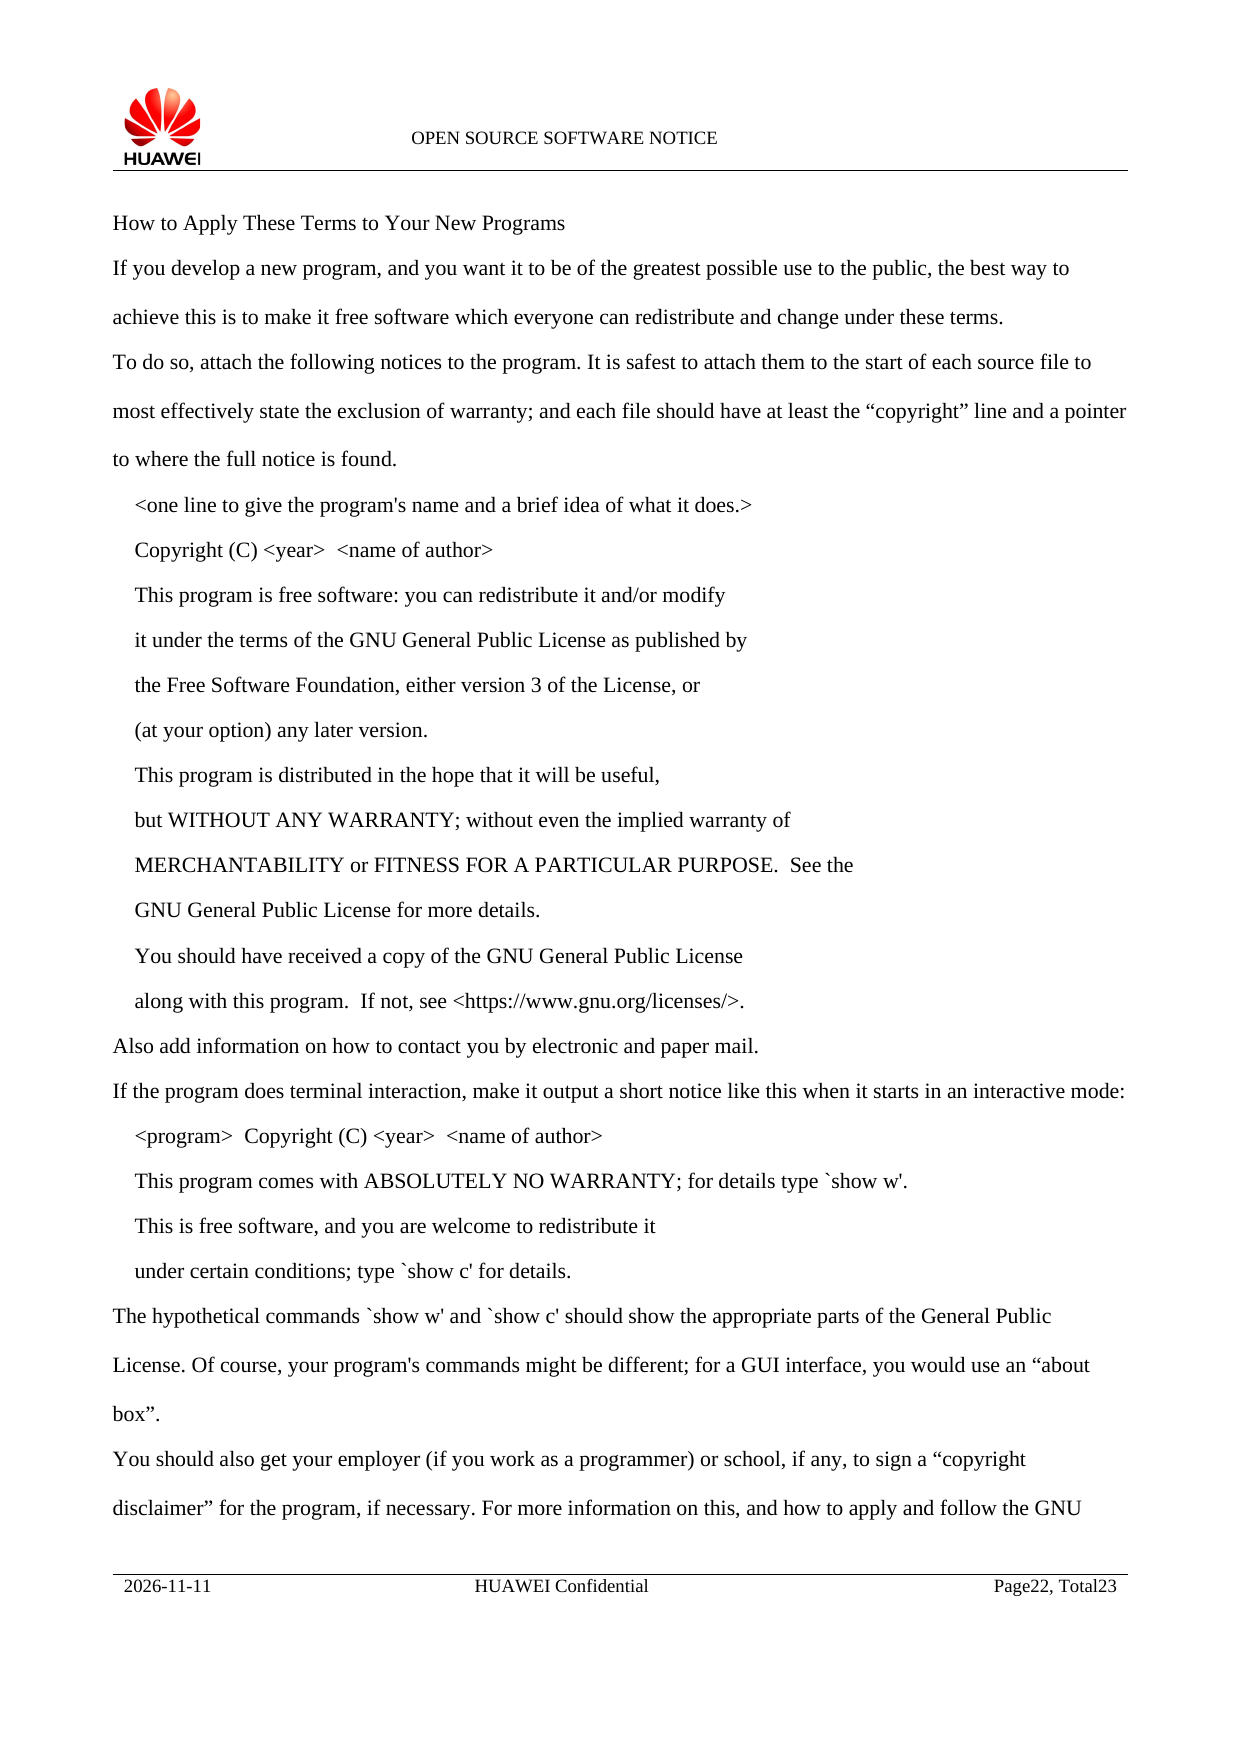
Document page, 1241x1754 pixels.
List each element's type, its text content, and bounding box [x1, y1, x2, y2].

text <program> Copyright (C) <year> <name of author> [112, 1119, 1128, 1152]
text If you develop a new program, and you want it to be of the greatest possible use to the public, the best way to achieve this is to make it free software which everyone can redistribute and change under these terms. [112, 251, 1128, 333]
text This program comes with ABSOLUTELY NO WARRANTY; for details type `show w'. [112, 1164, 1128, 1197]
text <one line to give the program's name and a brief idea of what it does.> [112, 488, 1128, 520]
text under certain conditions; type `show c' for details. [112, 1255, 1128, 1287]
text You should have received a copy of the GNU General Public License [112, 939, 1128, 971]
picture [124, 88, 201, 165]
text GNU General Public License for more details. [112, 894, 1128, 926]
text If the program does terminal interaction, make it output a short notice like this when it starts in an interactive mode: [112, 1074, 1128, 1107]
text To do so, attach the following notices to the program. It is safest to attach them to the start of each source file to most effectively state the exclusion of warranty; and each file should have at least the “copyright” line and a pointer to where the full notice is found. [112, 345, 1128, 475]
text How to Apply These Terms to Your New Programs [112, 206, 1128, 239]
text MERCHANTABILITY or FITNESS FOR A PARTICULAR PURPOSE. See the [112, 849, 1128, 881]
text Also add information on how to contact you by electronic and paper mail. [112, 1029, 1128, 1062]
text it under the terms of the GNU General Public License as published by [112, 623, 1128, 656]
text (at your option) any later version. [112, 713, 1128, 746]
text Copyright (C) <year> <name of author> [112, 533, 1128, 566]
text but WITHOUT ANY WARRANTY; without even the implied warranty of [112, 804, 1128, 836]
text This program is distributed in the hope that it will be useful, [112, 758, 1128, 791]
text the Free Software Foundation, either version 3 of the License, or [112, 668, 1128, 701]
text along with this program. If not, see <https://www.gnu.org/licenses/>. [112, 984, 1128, 1017]
text The hypothetical commands `show w' and `show c' should show the appropriate parts of the General Public License. Of course, your program's commands might be different; for a GUI interface, you would use an “about box”. [112, 1300, 1128, 1430]
text This is free software, and you are welcome to redistribute it [112, 1209, 1128, 1242]
text This program is free software: you can redistribute it and/or modify [112, 578, 1128, 611]
